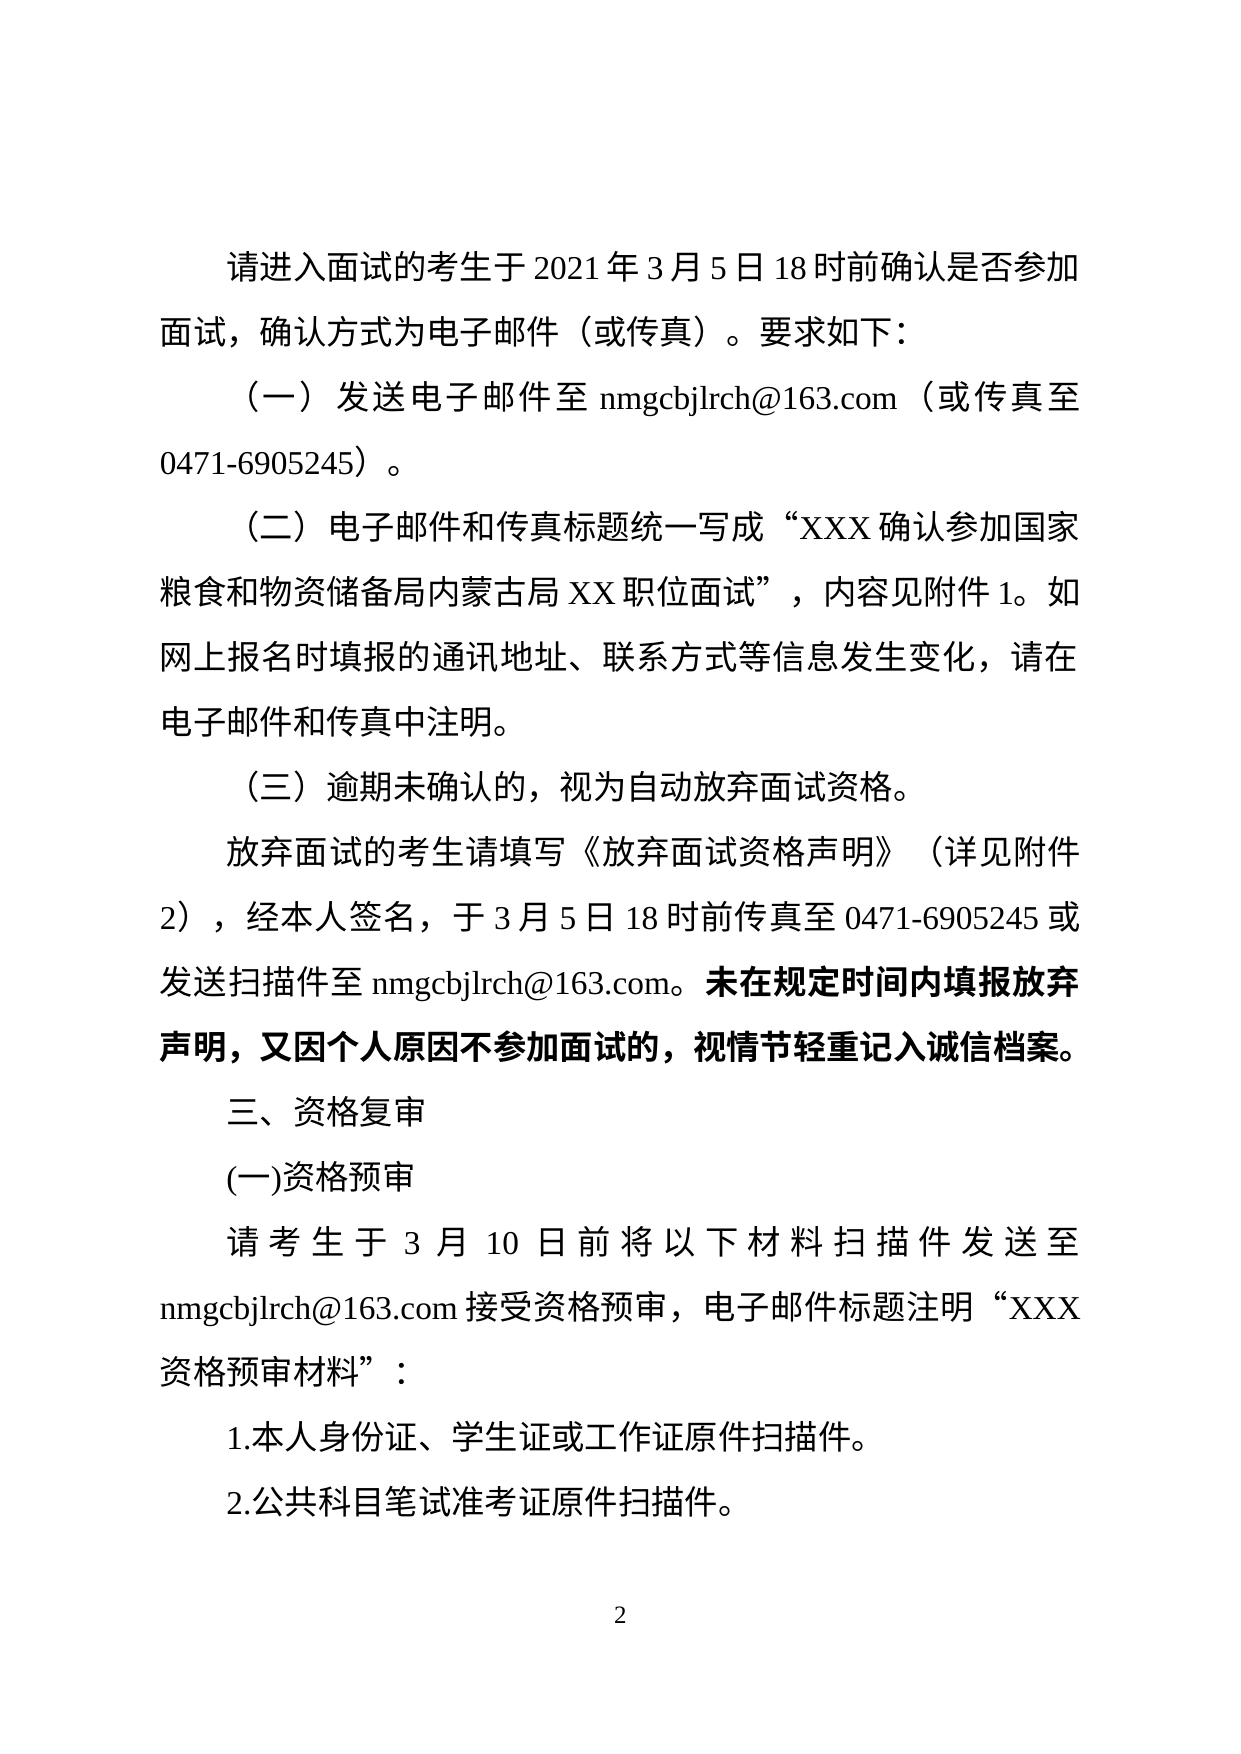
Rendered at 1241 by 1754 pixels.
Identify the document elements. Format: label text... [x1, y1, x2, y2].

text 放弃面试的考生请填写《放弃面试资格声明》（详见附件2），经本人签名，于3月5日18时前传真至0471-6905245或发送扫描件至nmgcbjlrch@163.com。未在规定时间内填报放弃声明，又因个人原因不参加面试的，视情节轻重记入诚信档案。 [159, 818, 1081, 1078]
text 2.公共科目笔试准考证原件扫描件。 [159, 1468, 1081, 1533]
text (一)资格预审 [159, 1143, 1081, 1208]
text 请进入面试的考生于2021年3月5日18时前确认是否参加面试，确认方式为电子邮件（或传真）。要求如下： [159, 233, 1081, 363]
text （二）电子邮件和传真标题统一写成“XXX确认参加国家粮食和物资储备局内蒙古局XX职位面试”，内容见附件1。如网上报名时填报的通讯地址、联系方式等信息发生变化，请在电子邮件和传真中注明。 [159, 493, 1081, 753]
text 三、资格复审 [159, 1078, 1081, 1143]
text 1.本人身份证、学生证或工作证原件扫描件。 [159, 1403, 1081, 1468]
text （三）逾期未确认的，视为自动放弃面试资格。 [159, 753, 1081, 818]
text 请考生于3月10日前将以下材料扫描件发送至nmgcbjlrch@163.com接受资格预审，电子邮件标题注明“XXX资格预审材料”： [159, 1208, 1081, 1403]
text （一）发送电子邮件至nmgcbjlrch@163.com（或传真至0471-6905245）。 [159, 363, 1081, 493]
